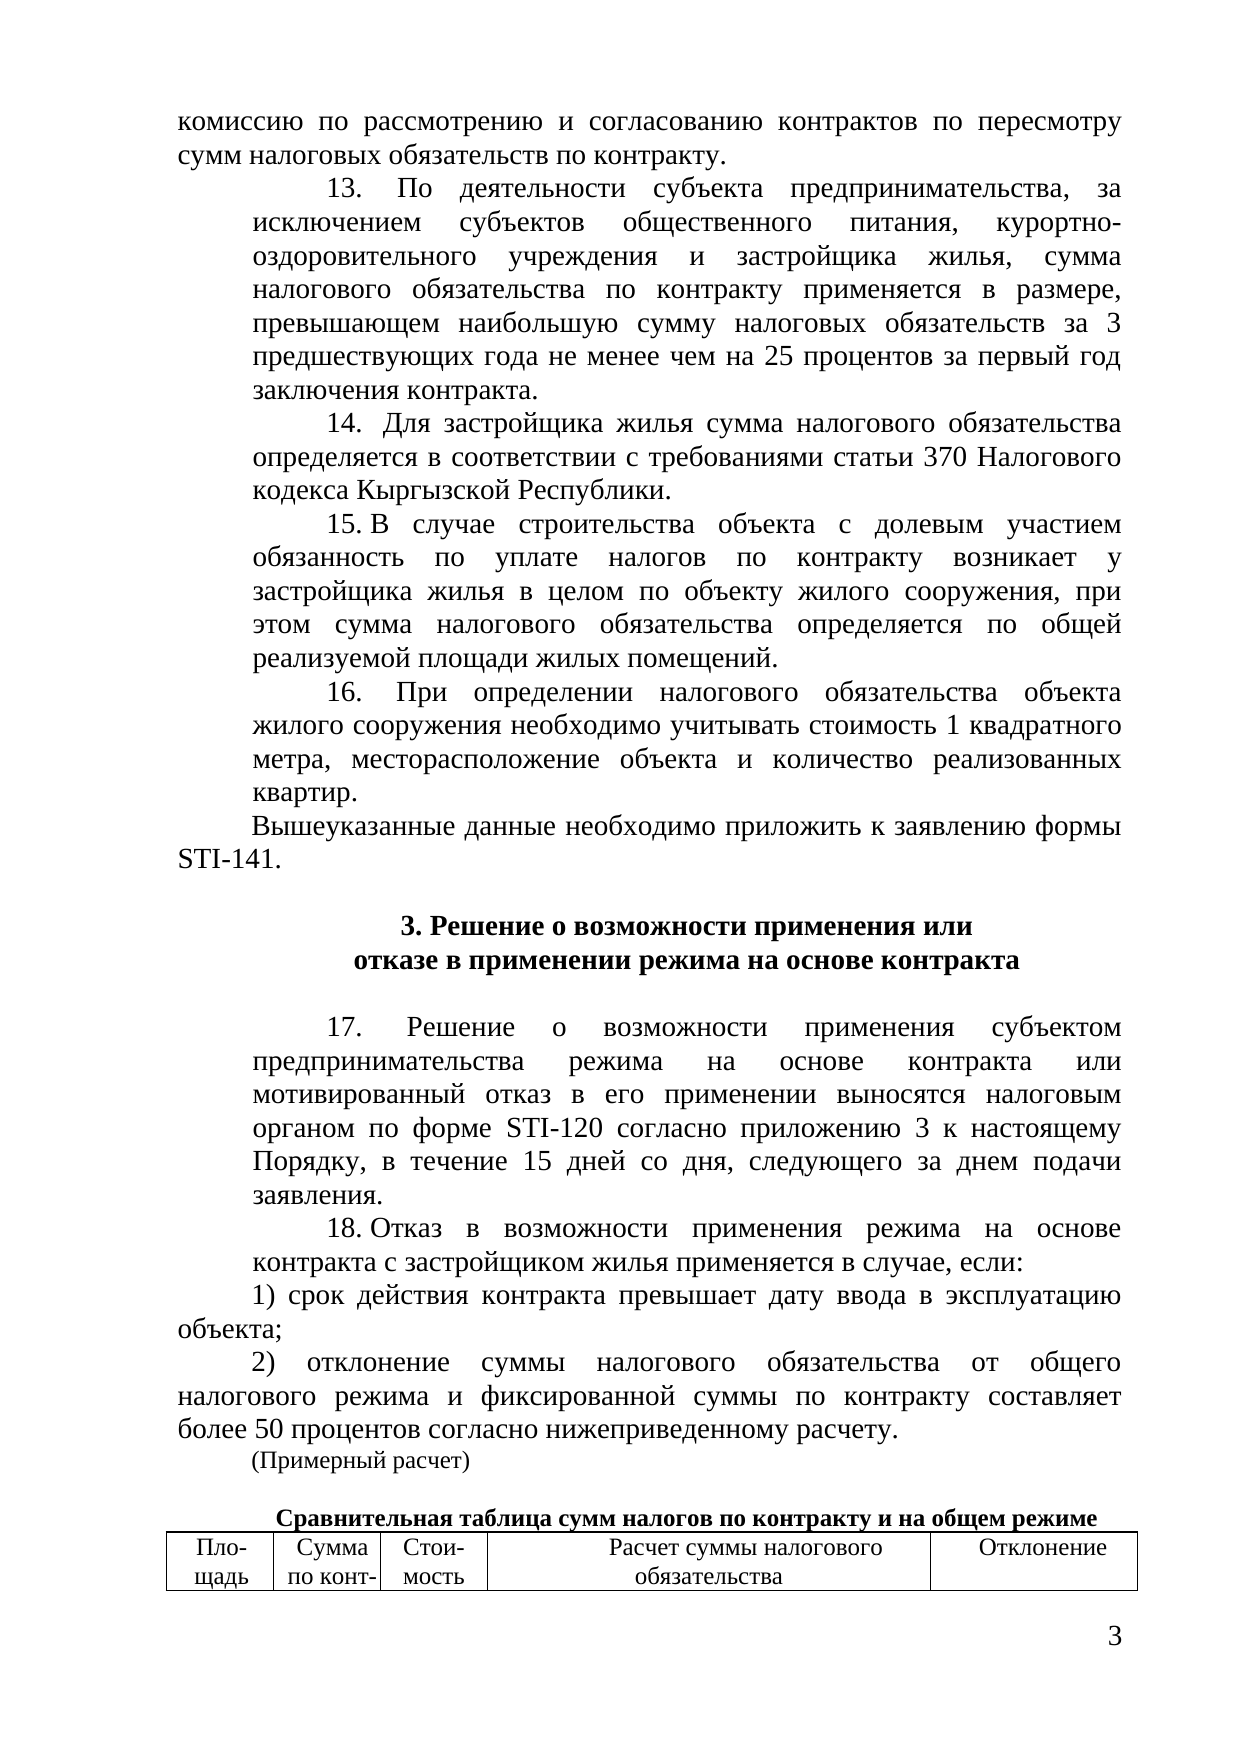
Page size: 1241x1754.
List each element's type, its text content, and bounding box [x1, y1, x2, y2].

list При определении налогового обязательства объекта жилого сооружения необходимо учитывать стоимость 1 квадратного метра, месторасположение объекта и количество реализованных квартир. [252, 674, 1122, 808]
list В случае строительства объекта с долевым участием обязанность по уплате налогов по контракту возникает у застройщика жилья в целом по объекту жилого сооружения, при этом сумма налогового обязательства определяется по общей реализуемой площади жилых помещений. [252, 506, 1122, 674]
list По деятельности субъекта предпринимательства, за исключением субъектов общественного питания, курортно-оздоровительного учреждения и застройщика жилья, сумма налогового обязательства по контракту применяется в размере, превышающем наибольшую сумму налоговых обязательств за 3 предшествующих года не менее чем на 25 процентов за первый год заключения контракта. [252, 171, 1122, 405]
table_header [488, 1533, 930, 1590]
text 1) срок действия контракта превышает дату ввода в эксплуатацию объекта; [177, 1277, 1122, 1344]
text Сравнительная таблица сумм налогов по контракту и на общем режиме [177, 1503, 1122, 1531]
list Для застройщика жилья сумма налогового обязательства определяется в соответствии с требованиями статьи 370 Налогового кодекса Кыргызской Республики. [252, 405, 1122, 506]
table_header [274, 1533, 380, 1590]
text отказе в применении режима на основе контракта [177, 942, 1122, 976]
list Отказ в возможности применения режима на основе контракта с застройщиком жилья применяется в случае, если: [252, 1210, 1122, 1277]
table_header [167, 1533, 273, 1590]
text 2) отклонение суммы налогового обязательства от общего налогового режима и фиксированной суммы по контракту составляет более 50 процентов согласно нижеприведенному расчету. [177, 1344, 1122, 1445]
list Решение о возможности применения субъектом предпринимательства режима на основе контракта или мотивированный отказ в его применении выносятся налоговым органом по форме STI-120 согласно приложению 3 к настоящему Порядку, в течение 15 дней со дня, следующего за днем подачи заявления. [252, 1009, 1122, 1210]
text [177, 103, 1122, 171]
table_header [381, 1533, 487, 1590]
table_header Отклонение [931, 1533, 1137, 1590]
text Вышеуказанные данные необходимо приложить к заявлению формы STI-141. [177, 808, 1122, 875]
text 3. Решение о возможности применения или [177, 908, 1122, 942]
text (Примерный расчет) [177, 1445, 1122, 1474]
